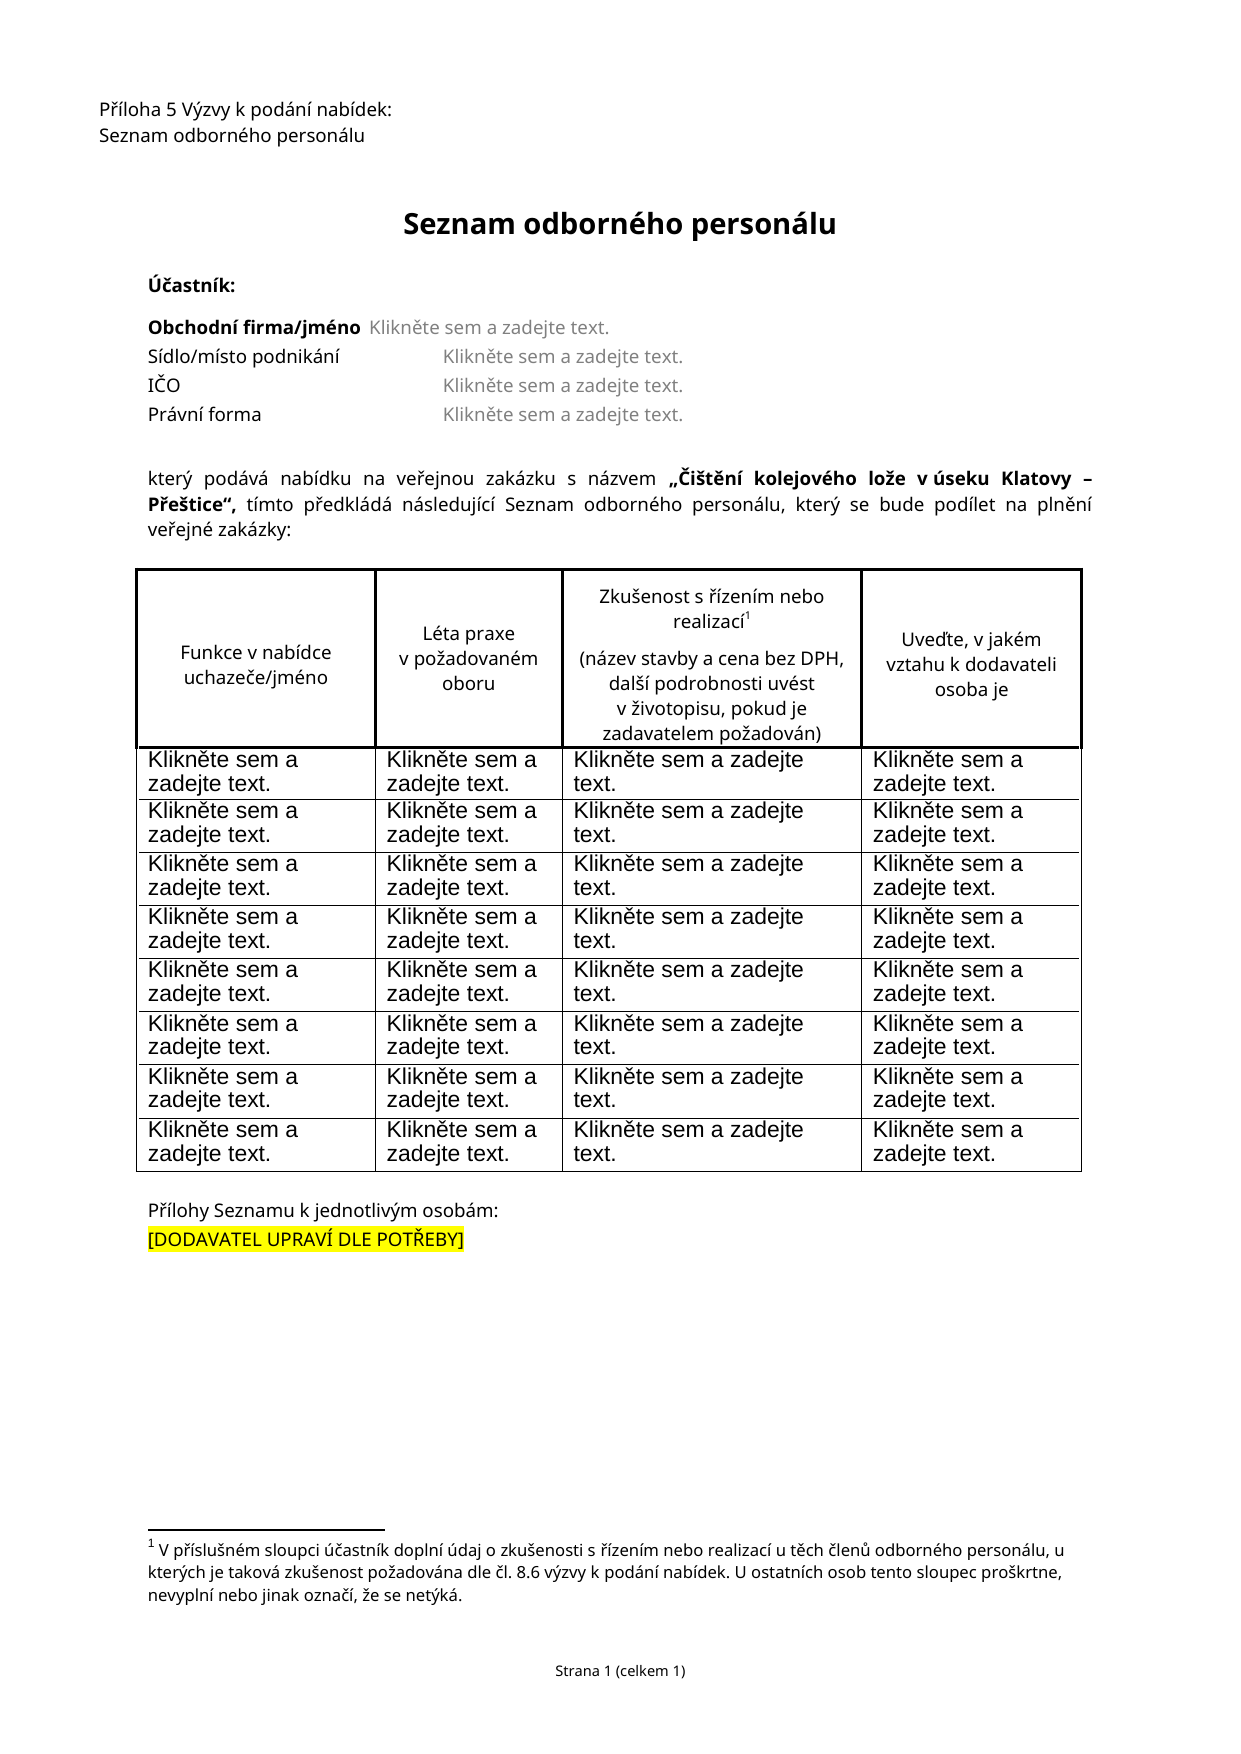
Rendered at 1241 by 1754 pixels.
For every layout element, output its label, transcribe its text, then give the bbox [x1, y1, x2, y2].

title Seznam odborného personálu [148, 203, 1093, 243]
table_header Uveďte, v jakém vztahu k dodavateli osoba je [863, 571, 1080, 746]
table_header Funkce v nabídce uchazeče/jméno [138, 571, 374, 746]
text IČO [148, 369, 1093, 398]
text který podává nabídku na veřejnou zakázku s názvem „Čištění kolejového lože v úseku Klatovy – Přeštice“, tímto předkládá následující Seznam odborného personálu, který se bude podílet na plnění veřejné zakázky: [148, 465, 1093, 542]
text Sídlo/místo podnikání [148, 340, 1093, 369]
text Obchodní firma/jméno [148, 311, 1093, 340]
table_header Zkušenost s řízením nebo realizací (název stavby a cena bez DPH, další podrobnosti uvést v životopisu, pokud je zadavatelem požadován) [564, 571, 860, 746]
text [DODAVATEL UPRAVÍ DLE POTŘEBY] [148, 1223, 1092, 1252]
text Právní forma [148, 398, 1093, 427]
text Účastník: [148, 268, 1093, 299]
table_header Léta praxe v požadovaném oboru [377, 571, 561, 746]
text Přílohy Seznamu k jednotlivým osobám: [148, 1197, 1093, 1223]
